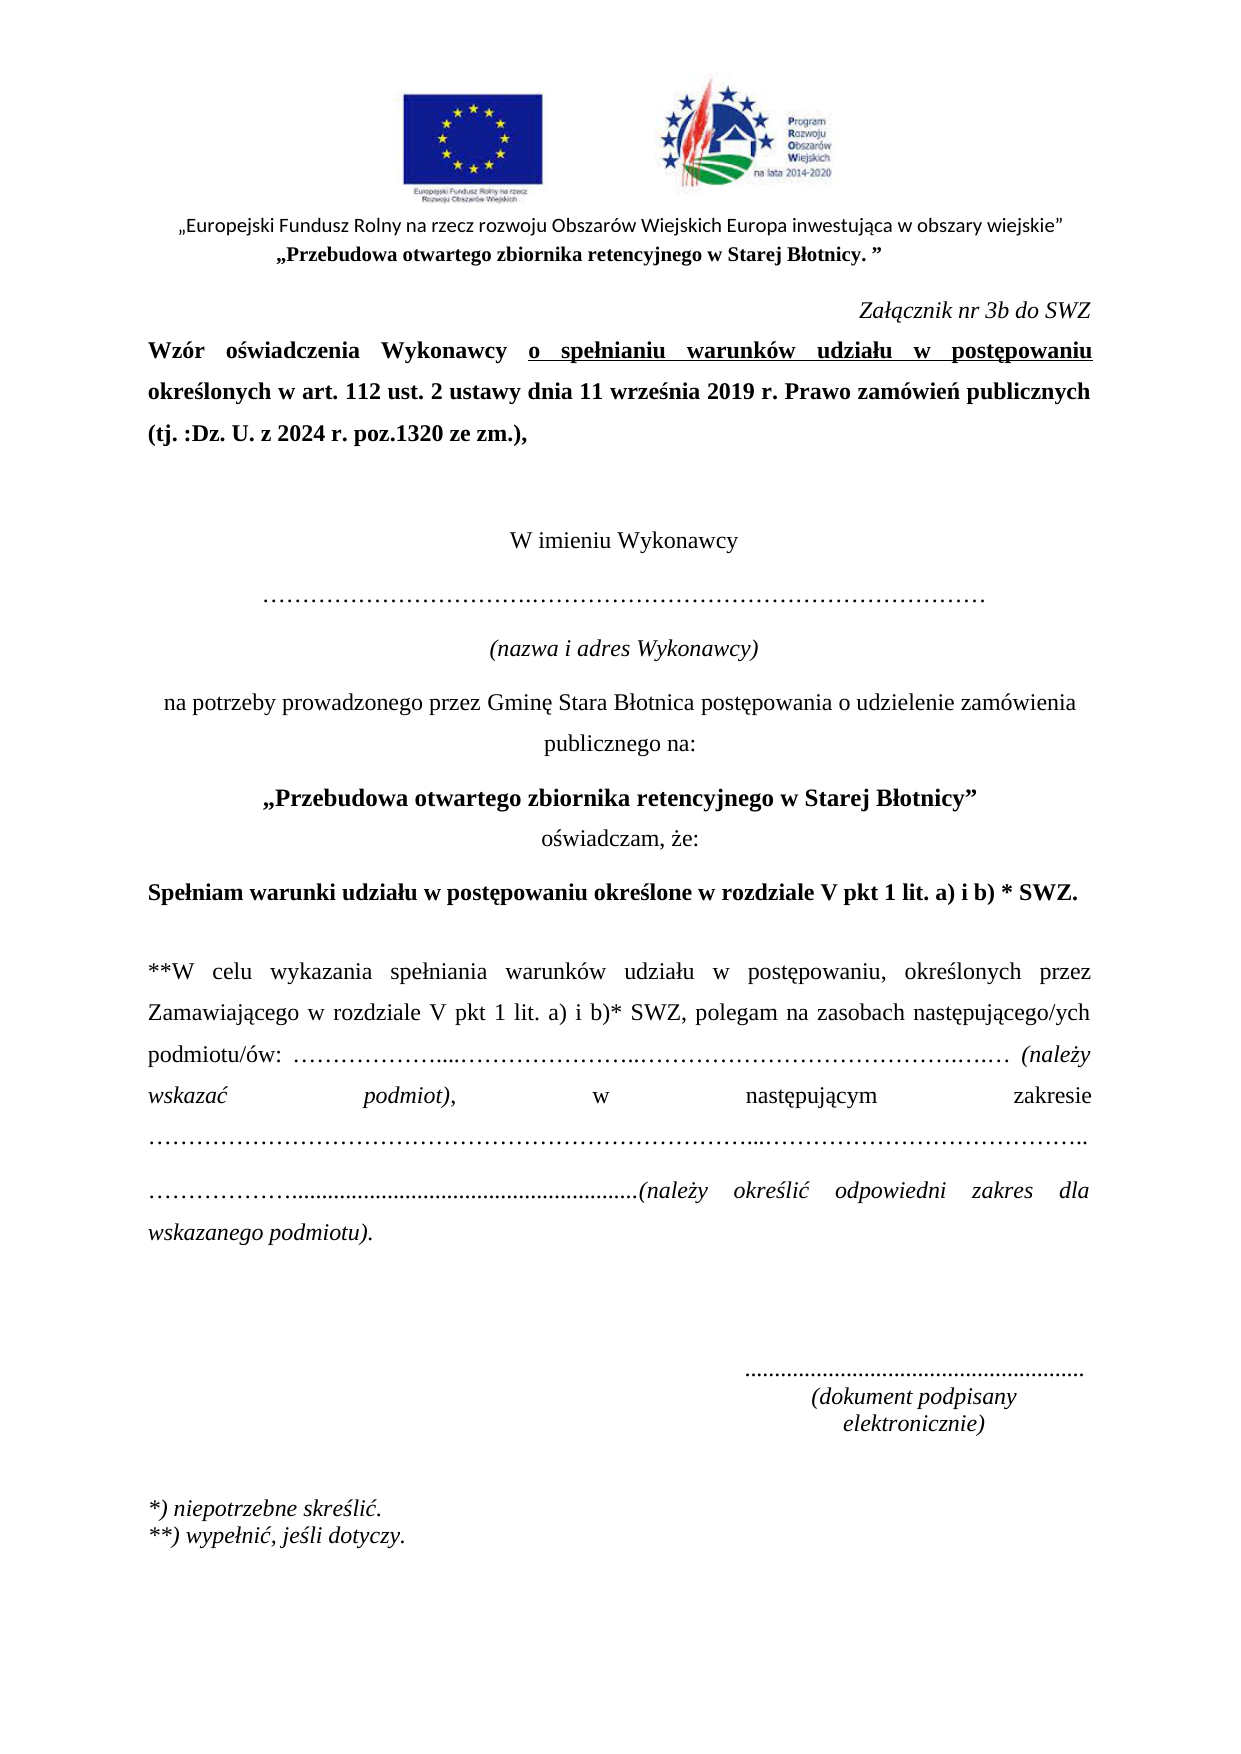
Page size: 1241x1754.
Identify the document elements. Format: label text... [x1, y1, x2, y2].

text W imieniu Wykonawcy [155, 526, 1093, 554]
text *) niepotrzebne skreślić. [148, 1494, 1093, 1521]
text (nazwa i adres Wykonawcy) [155, 634, 1093, 662]
text Wzór oświadczenia Wykonawcy o spełnianiu warunków udziału w postępowaniu określonych w art. 112 ust. 2 ustawy dnia 11 września 2019 r. Prawo zamówień publicznych (tj. :Dz. U. z 2024 r. poz.1320 ze zm.), [148, 336, 1093, 446]
text „Przebudowa otwartego zbiornika retencyjnego w Starej Błotnicy” [148, 783, 1093, 812]
text Załącznik nr 3b do SWZ [148, 296, 1093, 323]
text ......................................................... [738, 1354, 1093, 1382]
text Spełniam warunki udziału w postępowaniu określone w rozdziale V pkt 1 lit. a) i b) * SWZ. [148, 878, 1093, 906]
picture [377, 73, 864, 213]
text ………………..........................................................(należy określić odpowiedni zakres dla wskazanego podmiotu). [148, 1176, 1093, 1245]
text na potrzeby prowadzonego przez Gminę Stara Błotnica postępowania o udzielenie zamówienia publicznego na: [148, 688, 1093, 757]
text **W celu wykazania spełniania warunków udziału w postępowaniu, określonych przez Zamawiającego w rozdziale V pkt 1 lit. a) i b)* SWZ, polegam na zasobach następującego/ych podmiotu/ów: ………………....…………………..………………………………….….… (należy wskazać podmiot), w następującym zakresie …………………………………………………………………...………………………………….. [148, 957, 1093, 1150]
text …………………………….………………………………………………… [155, 580, 1093, 608]
text **) wypełnić, jeśli dotyczy. [148, 1521, 1093, 1549]
text (dokument podpisany elektronicznie) [738, 1382, 1093, 1437]
text oświadczam, że: [148, 824, 1093, 852]
